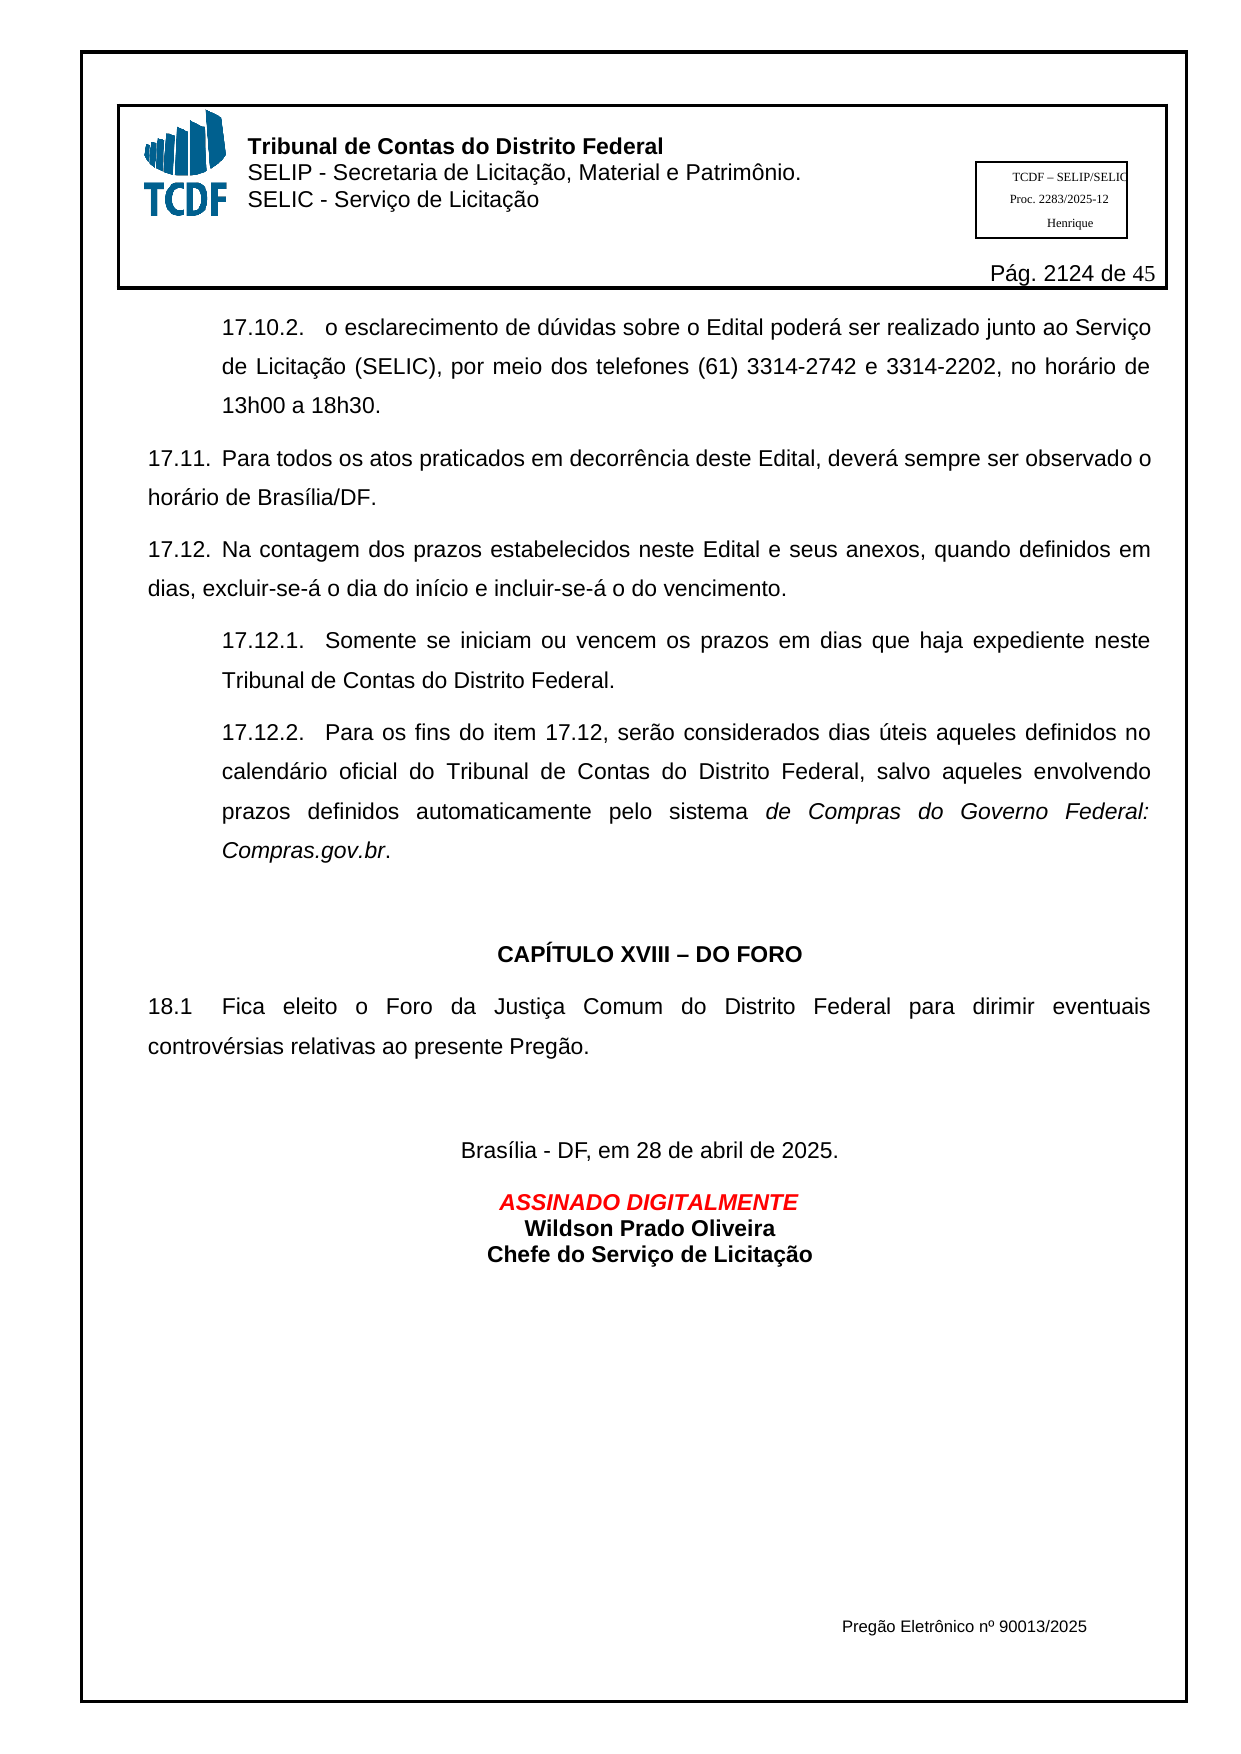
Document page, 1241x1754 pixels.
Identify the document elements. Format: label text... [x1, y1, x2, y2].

picture [129, 107, 241, 218]
text 17.12. Na contagem dos prazos estabelecidos neste Edital e seus anexos, quando definidos em dias, excluir-se-á o dia do início e incluir-se-á o do vencimento. [148, 536, 1152, 602]
text Chefe do Serviço de Licitação [148, 1241, 1152, 1268]
text Brasília - DF, em 28 de abril de 2025. [148, 1137, 1152, 1163]
text 17.12.2. Para os fins do item 17.12, serão considerados dias úteis aqueles definidos no calendário oficial do Tribunal de Contas do Distrito Federal, salvo aqueles envolvendo prazos definidos automaticamente pelo sistema de Compras do Governo Federal: Compras.gov.br. [222, 719, 1152, 864]
text ASSINADO DIGITALMENTE [148, 1189, 1152, 1215]
text 18.1 Fica eleito o Foro da Justiça Comum do Distrito Federal para dirimir eventuais controvérsias relativas ao presente Pregão. [148, 993, 1152, 1059]
text 17.11. Para todos os atos praticados em decorrência deste Edital, deverá sempre ser observado o horário de Brasília/DF. [148, 444, 1152, 510]
text 17.12.1. Somente se iniciam ou vencem os prazos em dias que haja expediente neste Tribunal de Contas do Distrito Federal. [222, 627, 1152, 693]
text capítulo xVIII – Do foro [148, 941, 1152, 968]
text 17.10.2. o esclarecimento de dúvidas sobre o Edital poderá ser realizado junto ao Serviço de Licitação (SELIC), por meio dos telefones (61) 3314-2742 e 3314-2202, no horário de 13h00 a 18h30. [222, 313, 1152, 419]
text Wildson Prado Oliveira [148, 1215, 1152, 1241]
